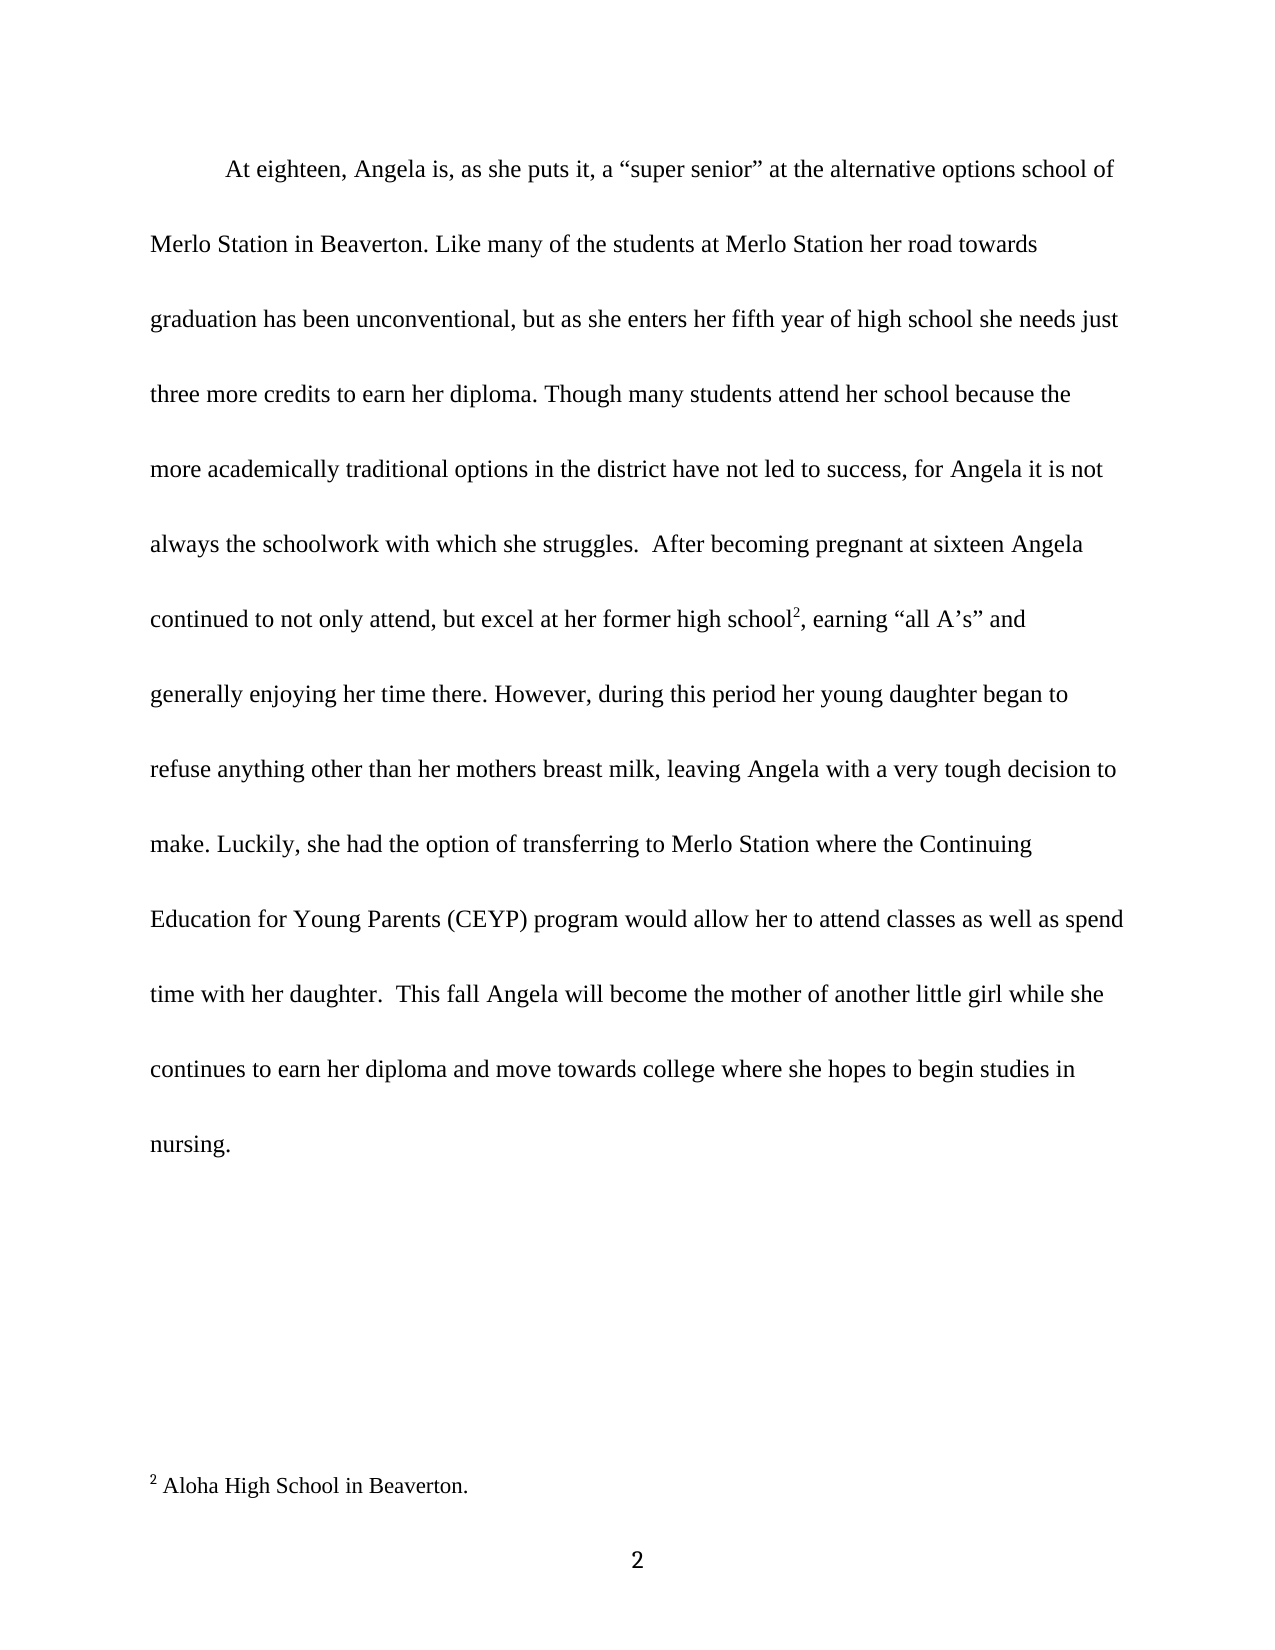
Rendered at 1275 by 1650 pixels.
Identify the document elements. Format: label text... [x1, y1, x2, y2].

list At eighteen, Angela is, as she puts it, a “super senior” at the alternative options school of Merlo Station in Beaverton. Like many of the students at Merlo Station her road towards graduation has been unconventional, but as she enters her fifth year of high school she needs just three more credits to earn her diploma. Though many students attend her school because the more academically traditional options in the district have not led to success, for Angela it is not always the schoolwork with which she struggles. After becoming pregnant at sixteen Angela continued to not only attend, but excel at her former high school, earning “all A’s” and generally enjoying her time there. However, during this period her young daughter began to refuse anything other than her mothers breast milk, leaving Angela with a very tough decision to make. Luckily, she had the option of transferring to Merlo Station where the Continuing Education for Young Parents (CEYP) program would allow her to attend classes as well as spend time with her daughter. This fall Angela will become the mother of another little girl while she continues to earn her diploma and move towards college where she hopes to begin studies in nursing. [150, 150, 1125, 1162]
